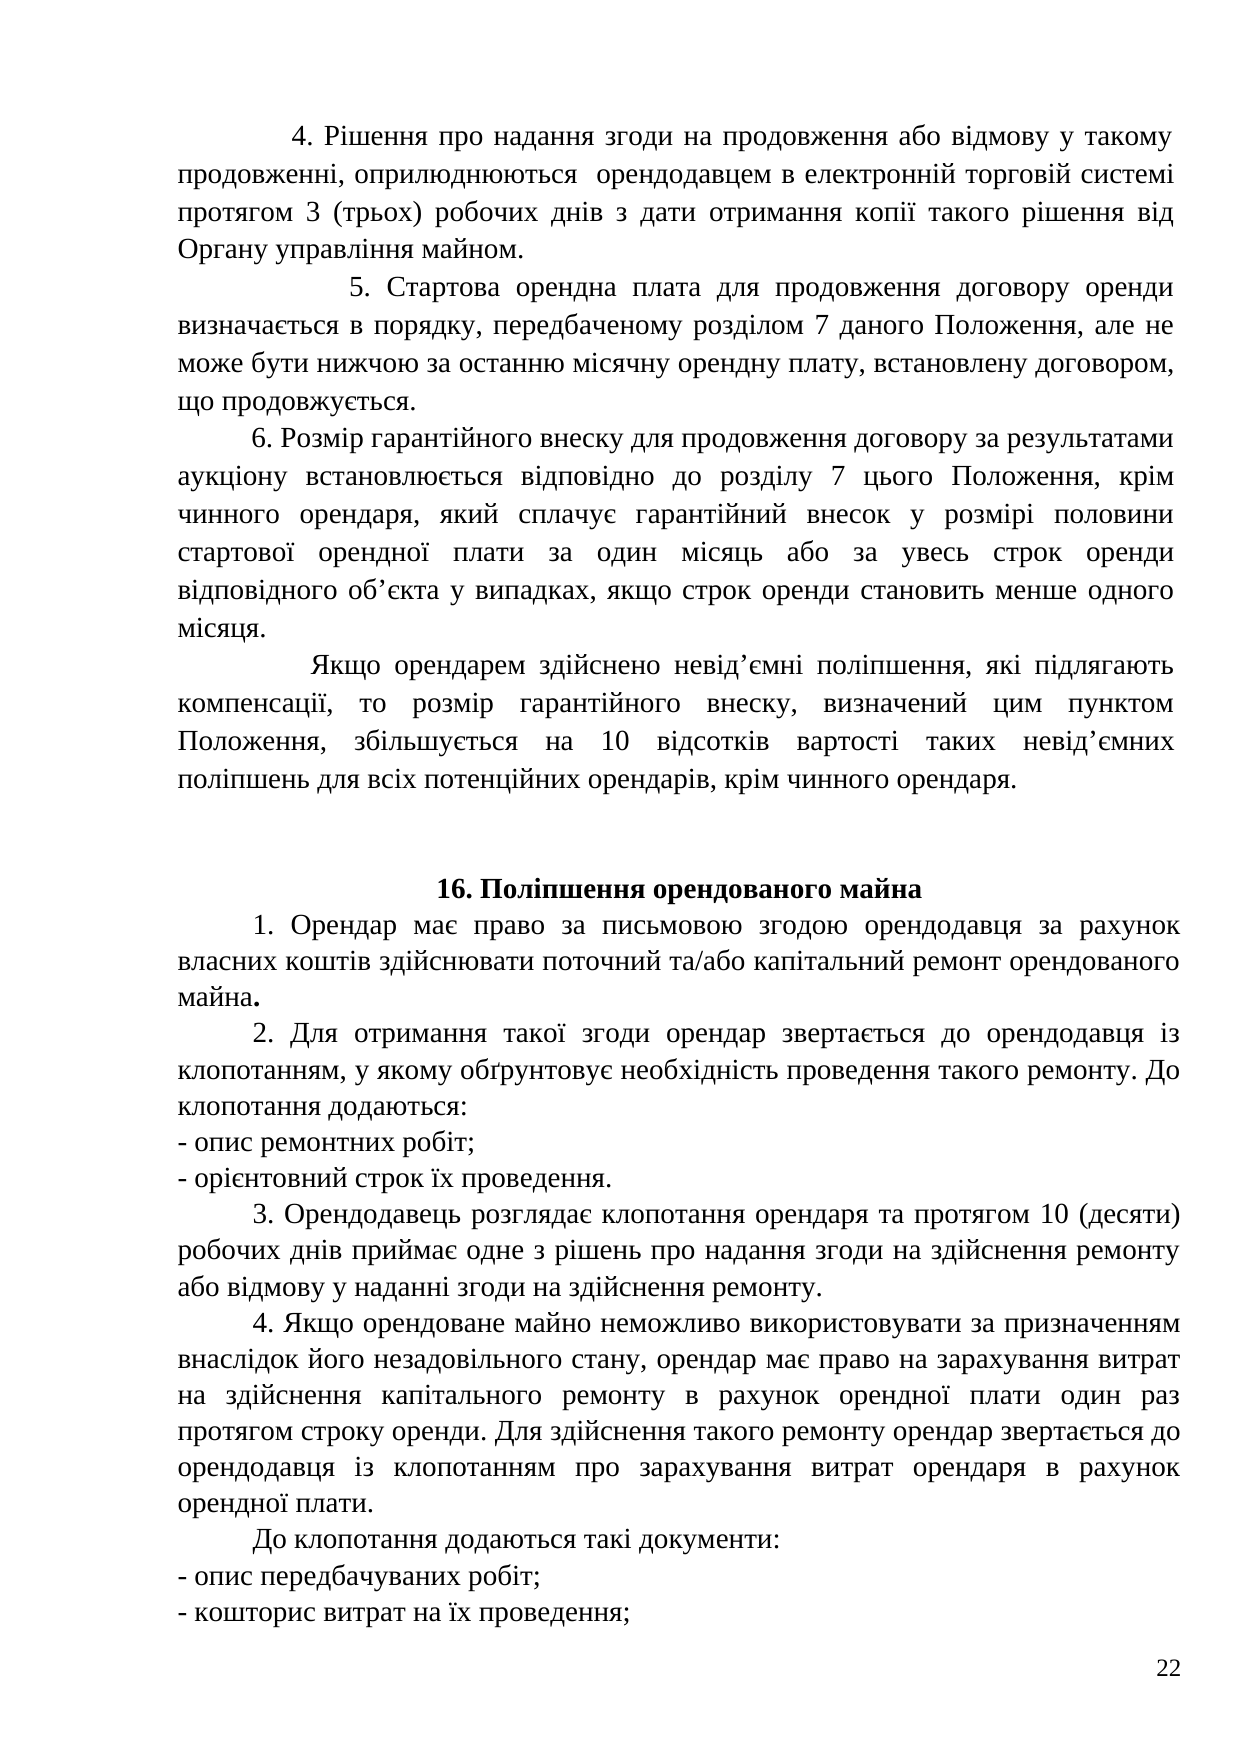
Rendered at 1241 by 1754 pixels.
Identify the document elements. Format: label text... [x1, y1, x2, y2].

text 16. Поліпшення орендованого майна [177, 871, 1181, 904]
text - кошторис витрат на їх проведення; [177, 1594, 1181, 1627]
text - орієнтовний строк їх проведення. [177, 1160, 1181, 1194]
text До клопотання додаються такі документи: [177, 1522, 1181, 1555]
text 4. Якщо орендоване майно неможливо використовувати за призначенням внаслідок його незадовільного стану, орендар має право на зарахування витрат на здійснення капітального ремонту в рахунок орендної плати один раз протягом строку оренди. Для здійснення такого ремонту орендар звертається до орендодавця із клопотанням про зарахування витрат орендаря в рахунок орендної плати. [177, 1305, 1181, 1519]
text 1. Орендар має право за письмовою згодою орендодавця за рахунок власних коштів здійснювати поточний та/або капітальний ремонт орендованого майна. [177, 907, 1181, 1013]
text 6. Розмір гарантійного внеску для продовження договору за результатами аукціону встановлюється відповідно до розділу 7 цього Положення, крім чинного орендаря, який сплачує гарантійний внесок у розмірі половини стартової орендної плати за один місяць або за увесь строк оренди відповідного об’єкта у випадках, якщо строк оренди становить менше одного місяця. [177, 421, 1175, 643]
text 3. Орендодавець розглядає клопотання орендаря та протягом 10 (десяти) робочих днів приймає одне з рішень про надання згоди на здійснення ремонту або відмову у наданні згоди на здійснення ремонту. [177, 1196, 1181, 1302]
text - опис ремонтних робіт; [177, 1124, 1181, 1158]
text 4. Рішення про надання згоди на продовження або відмову у такому продовженні, оприлюднюються орендодавцем в електронній торговій системі протягом 3 (трьох) робочих днів з дати отримання копії такого рішення від Органу управління майном. [177, 118, 1175, 265]
text Якщо орендарем здійснено невід’ємні поліпшення, які підлягають компенсації, то розмір гарантійного внеску, визначений цим пунктом Положення, збільшується на 10 відсотків вартості таких невід’ємних поліпшень для всіх потенційних орендарів, крім чинного орендаря. [177, 647, 1175, 794]
text - опис передбачуваних робіт; [177, 1558, 1181, 1591]
text 2. Для отримання такої згоди орендар звертається до орендодавця із клопотанням, у якому обґрунтовує необхідність проведення такого ремонту. До клопотання додаються: [177, 1016, 1181, 1121]
text 5. Стартова орендна плата для продовження договору оренди визначається в порядку, передбаченому розділом 7 даного Положення, але не може бути нижчою за останню місячну орендну плату, встановлену договором, що продовжується. [177, 269, 1175, 416]
